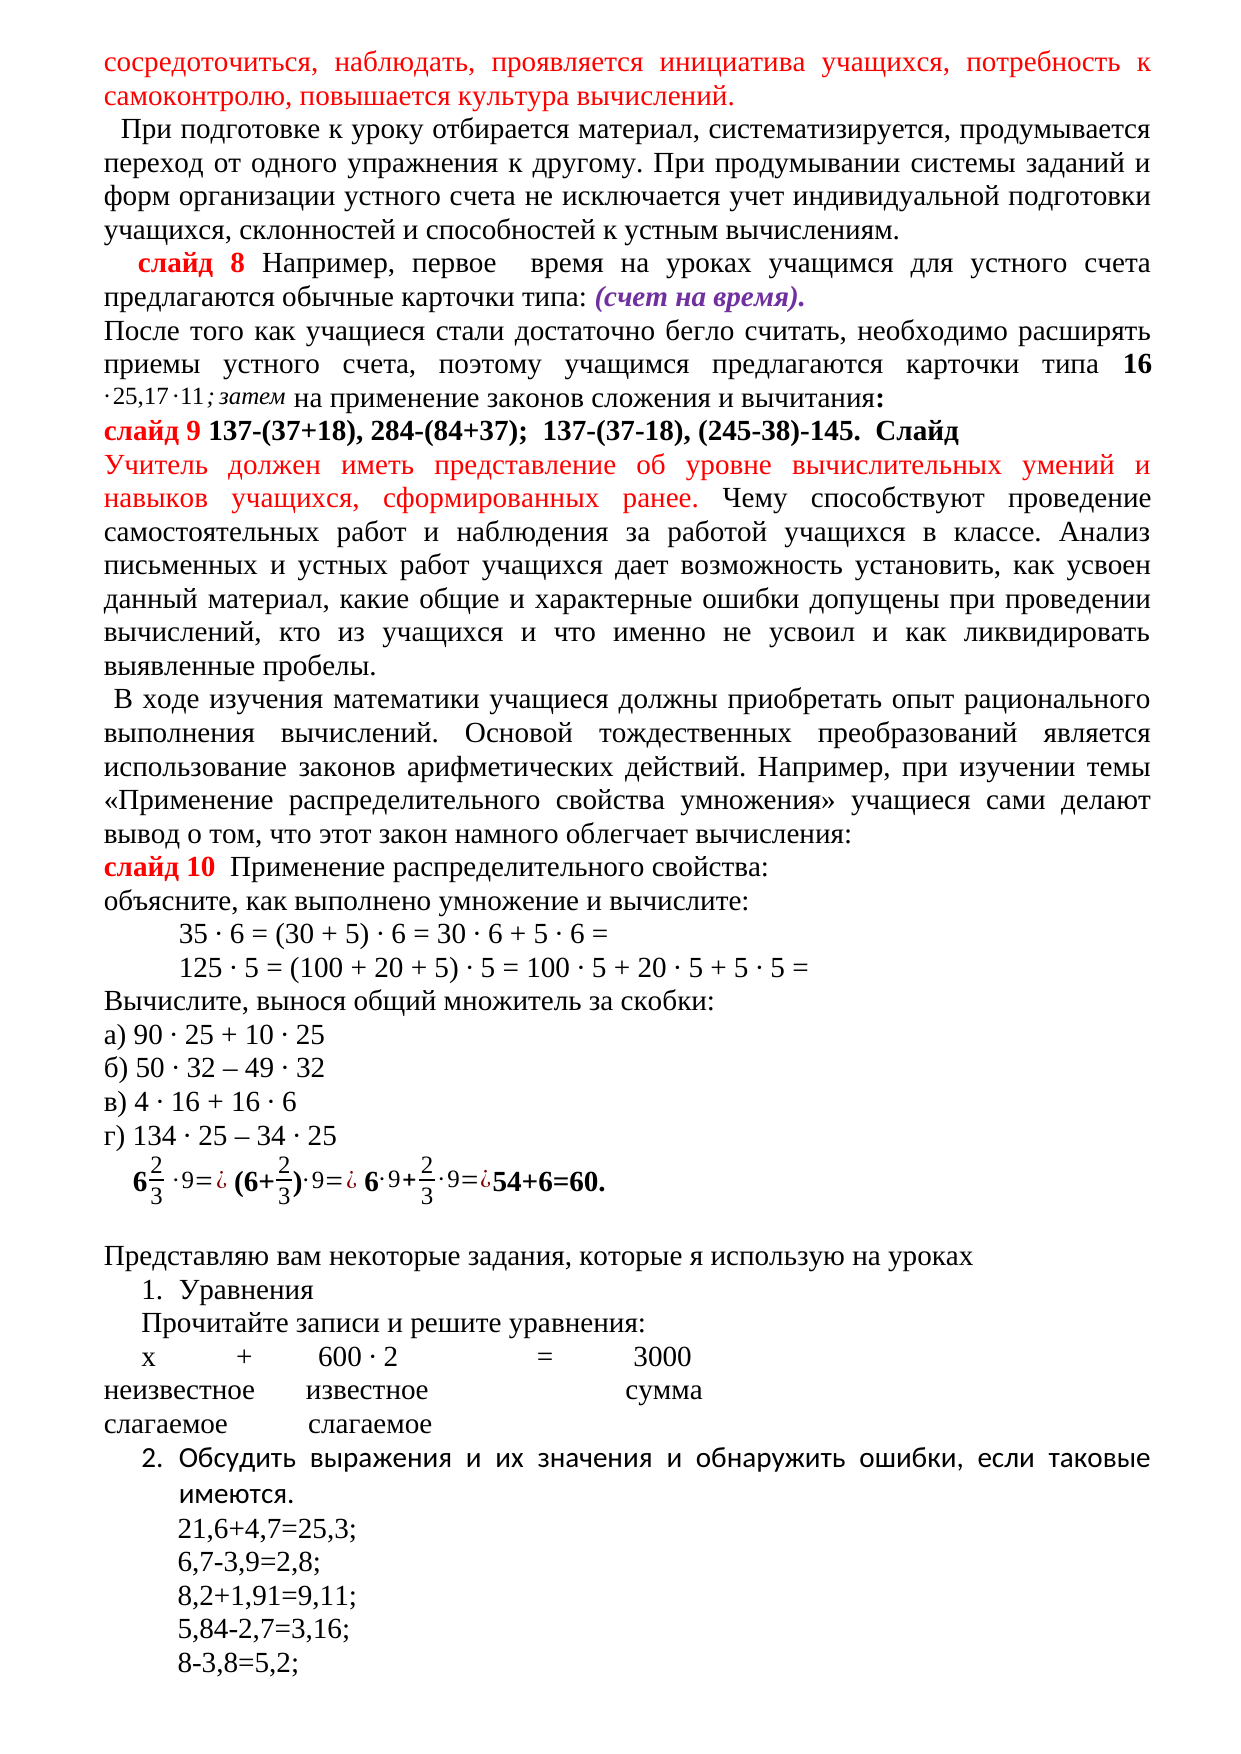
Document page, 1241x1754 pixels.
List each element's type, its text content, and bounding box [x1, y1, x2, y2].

text г) 134 ∙ 25 – 34 ∙ 25 [103, 1118, 1152, 1151]
list 125 ∙ 5 = (100 + 20 + 5) ∙ 5 = 100 ∙ 5 + 20 ∙ 5 + 5 ∙ 5 = [178, 950, 1152, 983]
text х + 600 ∙ 2 = 3000 [141, 1339, 1152, 1372]
text объясните, как выполнено умножение и вычислите: [103, 883, 1152, 916]
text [103, 44, 1152, 111]
text слайд 9 137-(37+18), 284-(84+37); 137-(37-18), (245-38)-145. Слайд [103, 413, 1152, 447]
text 8-3,8=5,2; [103, 1645, 1152, 1678]
text 8,2+1,91=9,11; [103, 1578, 1152, 1611]
text При подготовке к уроку отбирается материал, систематизируется, продумывается переход от одного упражнения к другому. При продумывании системы заданий и форм организации устного счета не исключается учет индивидуальной подготовки учащихся, склонностей и способностей к устным вычислениям. [103, 111, 1152, 246]
text слайд 8 Например, первое время на уроках учащимся для устного счета предлагаются обычные карточки типа: (счет на время). [103, 246, 1152, 313]
text Вычислите, вынося общий множитель за скобки: [103, 983, 1152, 1017]
text неизвестное известное сумма [103, 1372, 1152, 1406]
text 6 (6+) 654+6=60. [103, 1151, 1152, 1210]
text После того как учащиеся стали достаточно бегло считать, необходимо расширять приемы устного счета, поэтому учащимся предлагаются карточки типа 16 на применение законов сложения и вычитания: [103, 313, 1152, 413]
text Представляю вам некоторые задания, которые я использую на уроках [103, 1238, 1152, 1272]
text Прочитайте записи и решите уравнения: [141, 1305, 1152, 1339]
text 5,84-2,7=3,16; [103, 1611, 1152, 1645]
text 6,7-3,9=2,8; [103, 1544, 1152, 1578]
list Уравнения [141, 1272, 1152, 1305]
text Учитель должен иметь представление об уровне вычислительных умений и навыков учащихся, сформированных ранее. Чему способствуют проведение самостоятельных работ и наблюдения за работой учащихся в классе. Анализ письменных и устных работ учащихся дает возможность установить, как усвоен данный материал, какие общие и характерные ошибки допущены при проведении вычислений, кто из учащихся и что именно не усвоил и как ликвидировать выявленные пробелы. [103, 447, 1152, 682]
text а) 90 ∙ 25 + 10 ∙ 25 [103, 1017, 1152, 1051]
text слагаемое слагаемое [103, 1406, 1152, 1439]
text 21,6+4,7=25,3; [103, 1511, 1152, 1544]
list 35 ∙ 6 = (30 + 5) ∙ 6 = 30 ∙ 6 + 5 ∙ 6 = [178, 916, 1152, 950]
text В ходе изучения математики учащиеся должны приобретать опыт рационального выполнения вычислений. Основой тождественных преобразований является использование законов арифметических действий. Например, при изучении темы «Применение распределительного свойства умножения» учащиеся сами делают вывод о том, что этот закон намного облегчает вычисления: [103, 682, 1152, 849]
list Обсудить выражения и их значения и обнаружить ошибки, если таковые имеются. [141, 1439, 1152, 1511]
text в) 4 ∙ 16 + 16 ∙ 6 [103, 1084, 1152, 1118]
text б) 50 ∙ 32 – 49 ∙ 32 [103, 1051, 1152, 1084]
text слайд 10 Применение распределительного свойства: [103, 849, 1152, 883]
